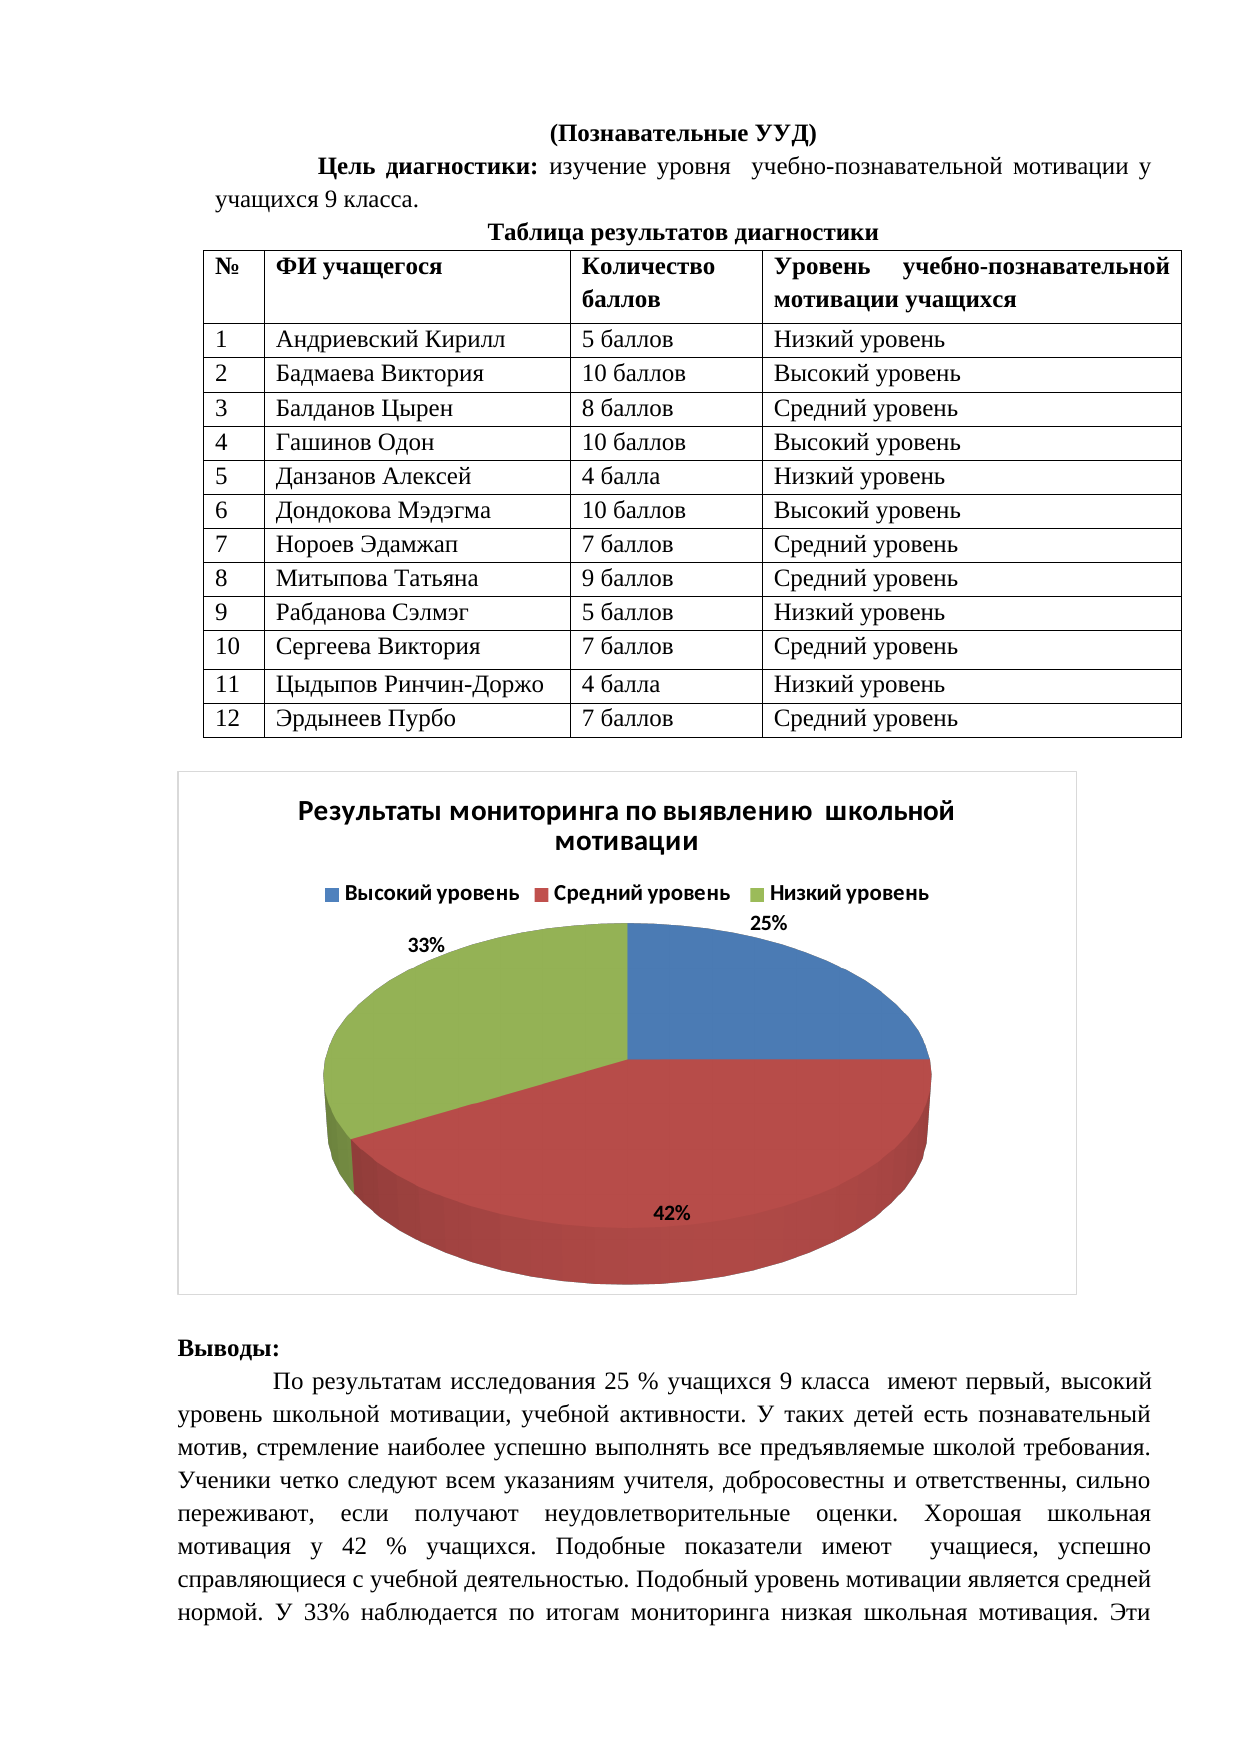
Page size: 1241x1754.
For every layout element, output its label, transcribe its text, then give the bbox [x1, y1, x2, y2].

table_cell 7 баллов [571, 529, 762, 562]
text (Познавательные УУД) [215, 118, 1152, 147]
table_cell 10 [204, 631, 264, 668]
table_cell 8 баллов [571, 393, 762, 426]
table_cell 11 [204, 670, 264, 702]
table_cell Высокий уровень [763, 358, 1181, 392]
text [177, 1366, 1152, 1626]
table_cell Средний уровень [763, 631, 1181, 668]
table_cell Средний уровень [763, 704, 1181, 737]
table_cell Цыдыпов Ринчин-Доржо [265, 670, 570, 702]
table_cell 10 баллов [571, 358, 762, 392]
table_cell Дондокова Мэдэгма [265, 495, 570, 528]
table_cell 9 баллов [571, 563, 762, 596]
table_cell 6 [204, 495, 264, 528]
table_cell 4 балла [571, 461, 762, 494]
table_cell 8 [204, 563, 264, 596]
table_cell Гашинов Одон [265, 427, 570, 460]
table_cell 1 [204, 324, 264, 357]
table_cell Низкий уровень [763, 324, 1181, 357]
table_cell Балданов Цырен [265, 393, 570, 426]
table_cell Рабданова Сэлмэг [265, 597, 570, 630]
table_cell Средний уровень [763, 563, 1181, 596]
table_cell 7 баллов [571, 704, 762, 737]
text Выводы: [177, 1333, 1152, 1362]
table_cell Эрдынеев Пурбо [265, 704, 570, 737]
table_cell 3 [204, 393, 264, 426]
table_cell Низкий уровень [763, 461, 1181, 494]
table_cell Митыпова Татьяна [265, 563, 570, 596]
table_cell Средний уровень [763, 393, 1181, 426]
table_cell Средний уровень [763, 529, 1181, 562]
table_cell Андриевский Кирилл [265, 324, 570, 357]
table_cell Нороев Эдамжап [265, 529, 570, 562]
table_cell 7 [204, 529, 264, 562]
table_cell 10 баллов [571, 495, 762, 528]
table_cell 10 баллов [571, 427, 762, 460]
table_cell 4 балла [571, 670, 762, 702]
table_cell Данзанов Алексей [265, 461, 570, 494]
table_cell 2 [204, 358, 264, 392]
table_header Уровень учебно-познавательной мотивации учащихся [763, 251, 1181, 323]
table_cell Высокий уровень [763, 495, 1181, 528]
table_cell 5 [204, 461, 264, 494]
table_cell Сергеева Виктория [265, 631, 570, 668]
table_cell 12 [204, 704, 264, 737]
table_header Количество баллов [571, 251, 762, 323]
table_header № [204, 251, 264, 323]
text Цель диагностики: изучение уровня учебно-познавательной мотивации у учащихся 9 класса. [215, 151, 1152, 213]
table_cell Низкий уровень [763, 597, 1181, 630]
table_cell 5 баллов [571, 324, 762, 357]
table_cell Низкий уровень [763, 670, 1181, 702]
table_cell Высокий уровень [763, 427, 1181, 460]
table_cell 5 баллов [571, 597, 762, 630]
text Таблица результатов диагностики [215, 217, 1152, 246]
table_cell 9 [204, 597, 264, 630]
table_cell Бадмаева Виктория [265, 358, 570, 392]
table_header ФИ учащегося [265, 251, 570, 323]
table_cell 4 [204, 427, 264, 460]
table_cell 7 баллов [571, 631, 762, 668]
